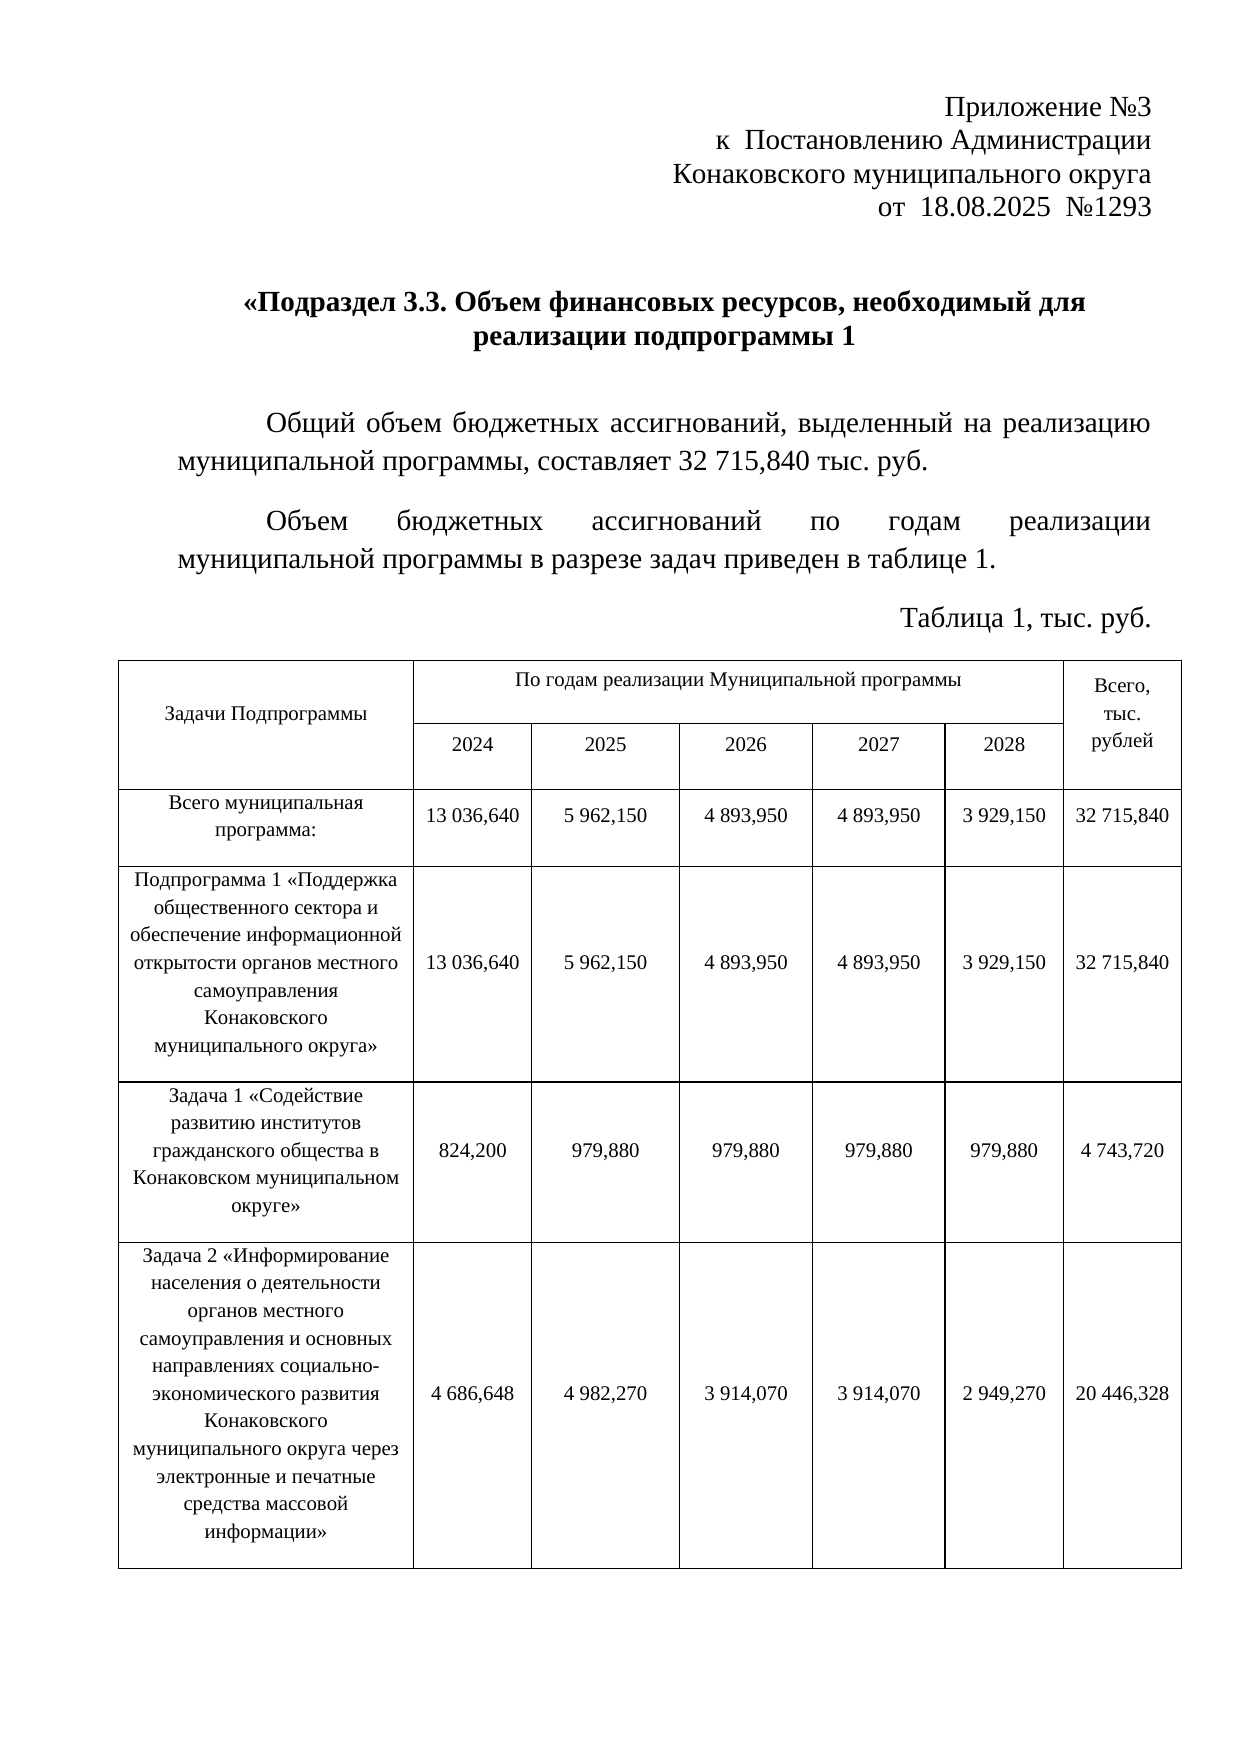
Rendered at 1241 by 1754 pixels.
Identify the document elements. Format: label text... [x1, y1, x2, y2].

table_cell 824,200 [414, 1083, 531, 1242]
table_cell 4 893,950 [680, 790, 812, 866]
text Объем бюджетных ассигнований по годам реализации муниципальной программы в разрезе задач приведен в таблице 1. [177, 503, 1152, 575]
text Приложение №3 [177, 89, 1152, 122]
table_cell 3 929,150 [946, 867, 1063, 1081]
table_cell Всего муниципальная программа: [119, 790, 413, 866]
table_cell Подпрограмма 1 «Поддержка общественного сектора и обеспечение информационной открытости органов местного самоуправления Конаковского муниципального округа» [119, 867, 413, 1081]
table_cell 979,880 [813, 1083, 944, 1242]
table_cell 3 914,070 [680, 1243, 812, 1567]
table_cell 4 686,648 [414, 1243, 531, 1567]
table_cell 32 715,840 [1064, 867, 1181, 1081]
table_cell 2 949,270 [946, 1243, 1063, 1567]
table_cell 979,880 [532, 1083, 679, 1242]
table_cell 13 036,640 [414, 867, 531, 1081]
table_header По годам реализации Муниципальной программы [414, 661, 1063, 722]
table_cell 3 929,150 [946, 790, 1063, 866]
table_cell 979,880 [680, 1083, 812, 1242]
text от 18.08.2025 №1293 [177, 189, 1152, 223]
table_header Задачи Подпрограммы [119, 661, 413, 789]
text Таблица 1, тыс. руб. [177, 601, 1152, 634]
table_cell 4 982,270 [532, 1243, 679, 1567]
text Общий объем бюджетных ассигнований, выделенный на реализацию муниципальной программы, составляет 32 715,840 тыс. руб. [177, 405, 1152, 477]
table_cell 32 715,840 [1064, 790, 1181, 866]
text Конаковского муниципального округа [177, 156, 1152, 189]
table_cell 979,880 [946, 1083, 1063, 1242]
table_cell 3 914,070 [813, 1243, 944, 1567]
text к Постановлению Администрации [177, 122, 1152, 156]
table_cell 2028 [946, 724, 1063, 789]
table_cell 2024 [414, 724, 531, 789]
table_cell 4 743,720 [1064, 1083, 1181, 1242]
table_cell 4 893,950 [813, 790, 944, 866]
table_header Всего, тыс. рублей [1064, 661, 1181, 789]
table_cell 20 446,328 [1064, 1243, 1181, 1567]
table_cell 13 036,640 [414, 790, 531, 866]
table_cell Задача 1 «Содействие развитию институтов гражданского общества в Конаковском муниципальном округе» [119, 1083, 413, 1242]
table_cell 4 893,950 [813, 867, 944, 1081]
table_cell 2027 [813, 724, 944, 789]
table_cell 5 962,150 [532, 867, 679, 1081]
table_cell 4 893,950 [680, 867, 812, 1081]
table_cell 2025 [532, 724, 679, 789]
table_cell Задача 2 «Информирование населения о деятельности органов местного самоуправления и основных направлениях социально-экономического развития Конаковского муниципального округа через электронные и печатные средства массовой информации» [119, 1243, 413, 1567]
text «Подраздел 3.3. Объем финансовых ресурсов, необходимый для реализации подпрограммы 1 [177, 284, 1152, 352]
table_cell 5 962,150 [532, 790, 679, 866]
table_cell 2026 [680, 724, 812, 789]
